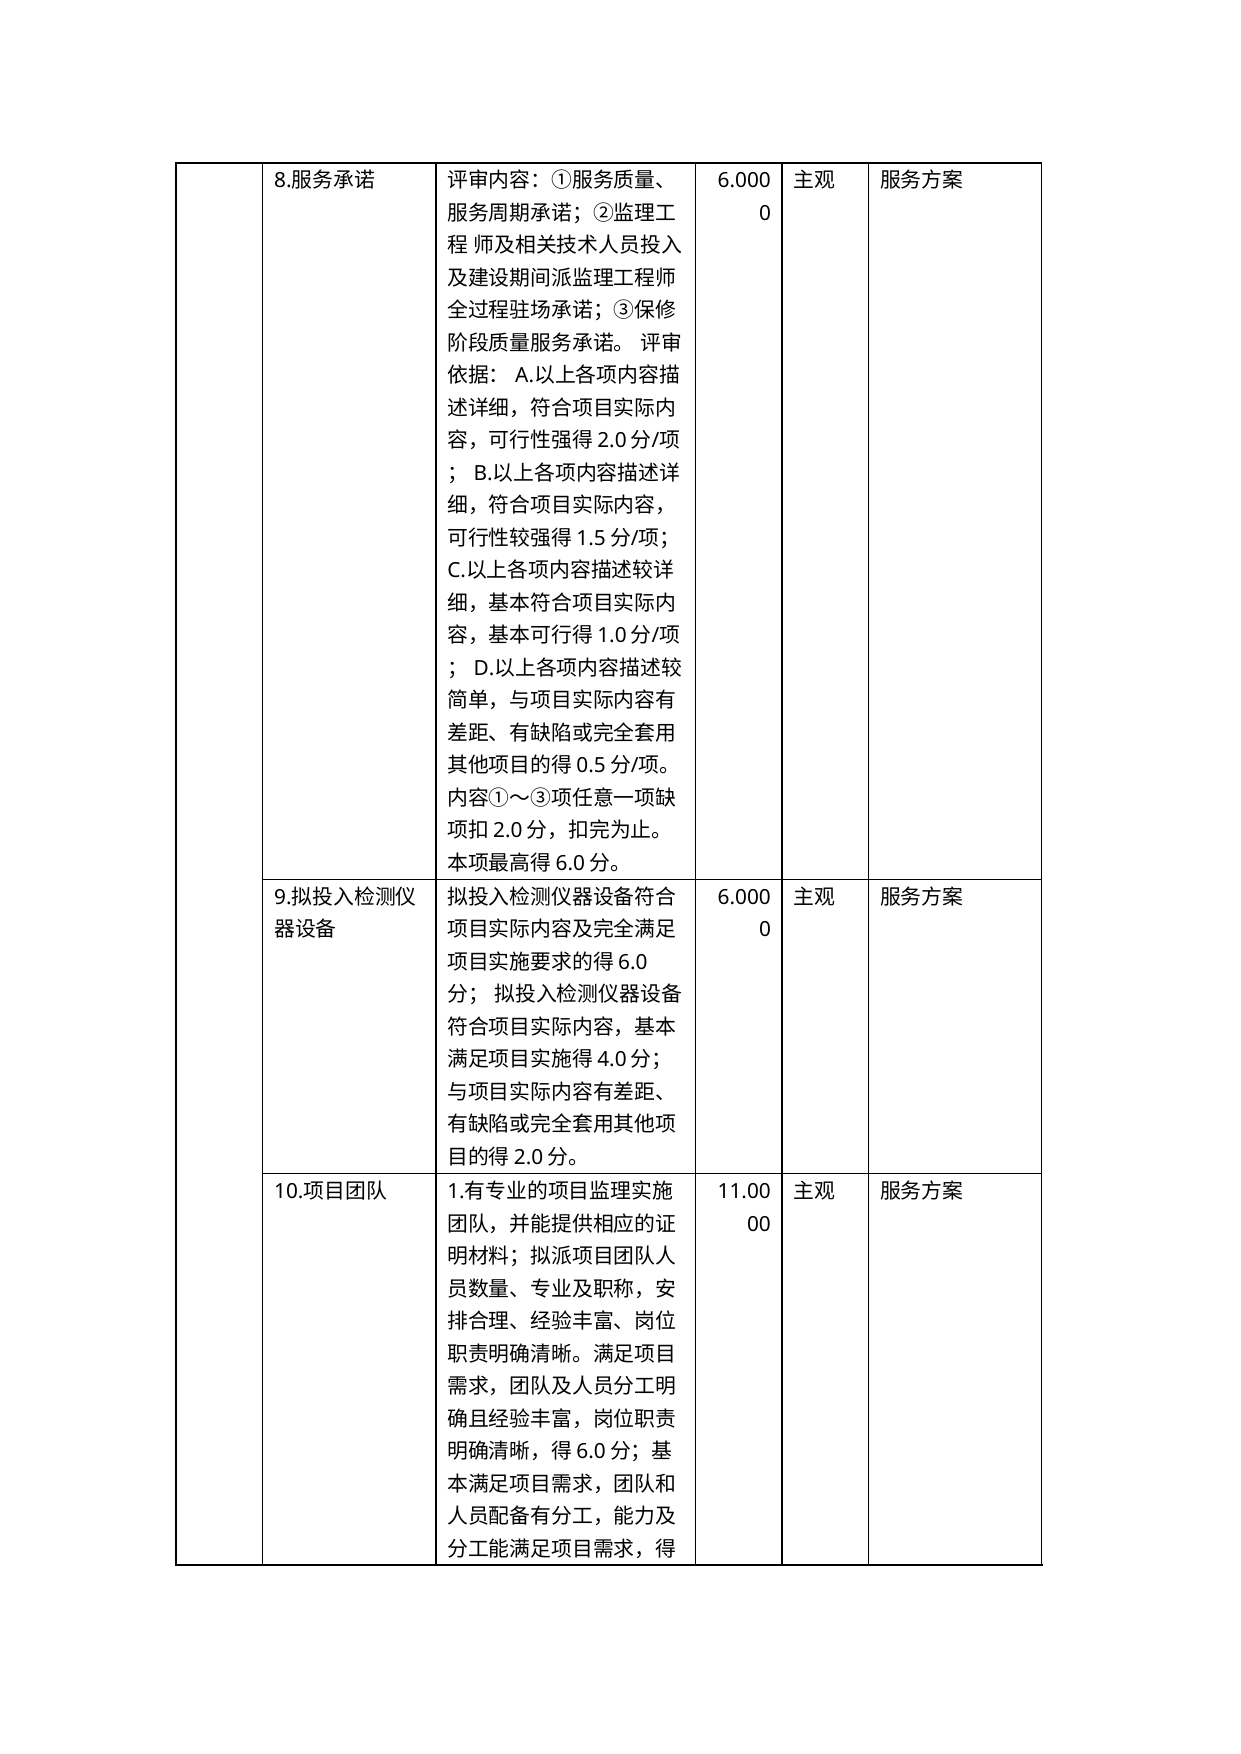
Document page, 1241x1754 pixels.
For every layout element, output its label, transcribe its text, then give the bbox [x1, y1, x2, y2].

table_cell 服务方案 [869, 164, 1041, 878]
table_cell 6.0000 [696, 880, 781, 1173]
table_cell 10.项目团队 [263, 1174, 435, 1564]
table_cell 主观 [783, 1174, 868, 1564]
table_cell 主观 [783, 880, 868, 1173]
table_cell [437, 1174, 695, 1564]
table_cell 拟投入检测仪器设备符合项目实际内容及完全满足项目实施要求的得6.0分； 拟投入检测仪器设备符合项目实际内容，基本满足项目实施得4.0分； 与项目实际内容有差距、有缺陷或完全套用其他项目的得2.0分。 [437, 880, 695, 1173]
table_cell 评审内容：①服务质量、服务周期承诺；②监理工程 师及相关技术人员投入及建设期间派监理工程师全过程驻场承诺；③保修阶段质量服务承诺。 评审依据： A.以上各项内容描述详细，符合项目实际内容，可行性强得2.0分/项； B.以上各项内容描述详细，符合项目实际内容，可行性较强得1.5分/项； C.以上各项内容描述较详细，基本符合项目实际内容，基本可行得1.0分/项； D.以上各项内容描述较简单，与项目实际内容有差距、有缺陷或完全套用其他项目的得0.5分/项。 内容①～③项任意一项缺项扣2.0分，扣完为止。 本项最高得6.0分。 [437, 164, 695, 878]
table_cell 11.0000 [696, 1174, 781, 1564]
table_cell 服务方案 [869, 880, 1041, 1173]
table_cell 服务方案 [869, 1174, 1041, 1564]
table_cell 6.0000 [696, 164, 781, 878]
table_cell 9.拟投入检测仪器设备 [263, 880, 435, 1173]
table_cell 主观 [783, 164, 868, 878]
table_cell 8.服务承诺 [263, 164, 435, 878]
